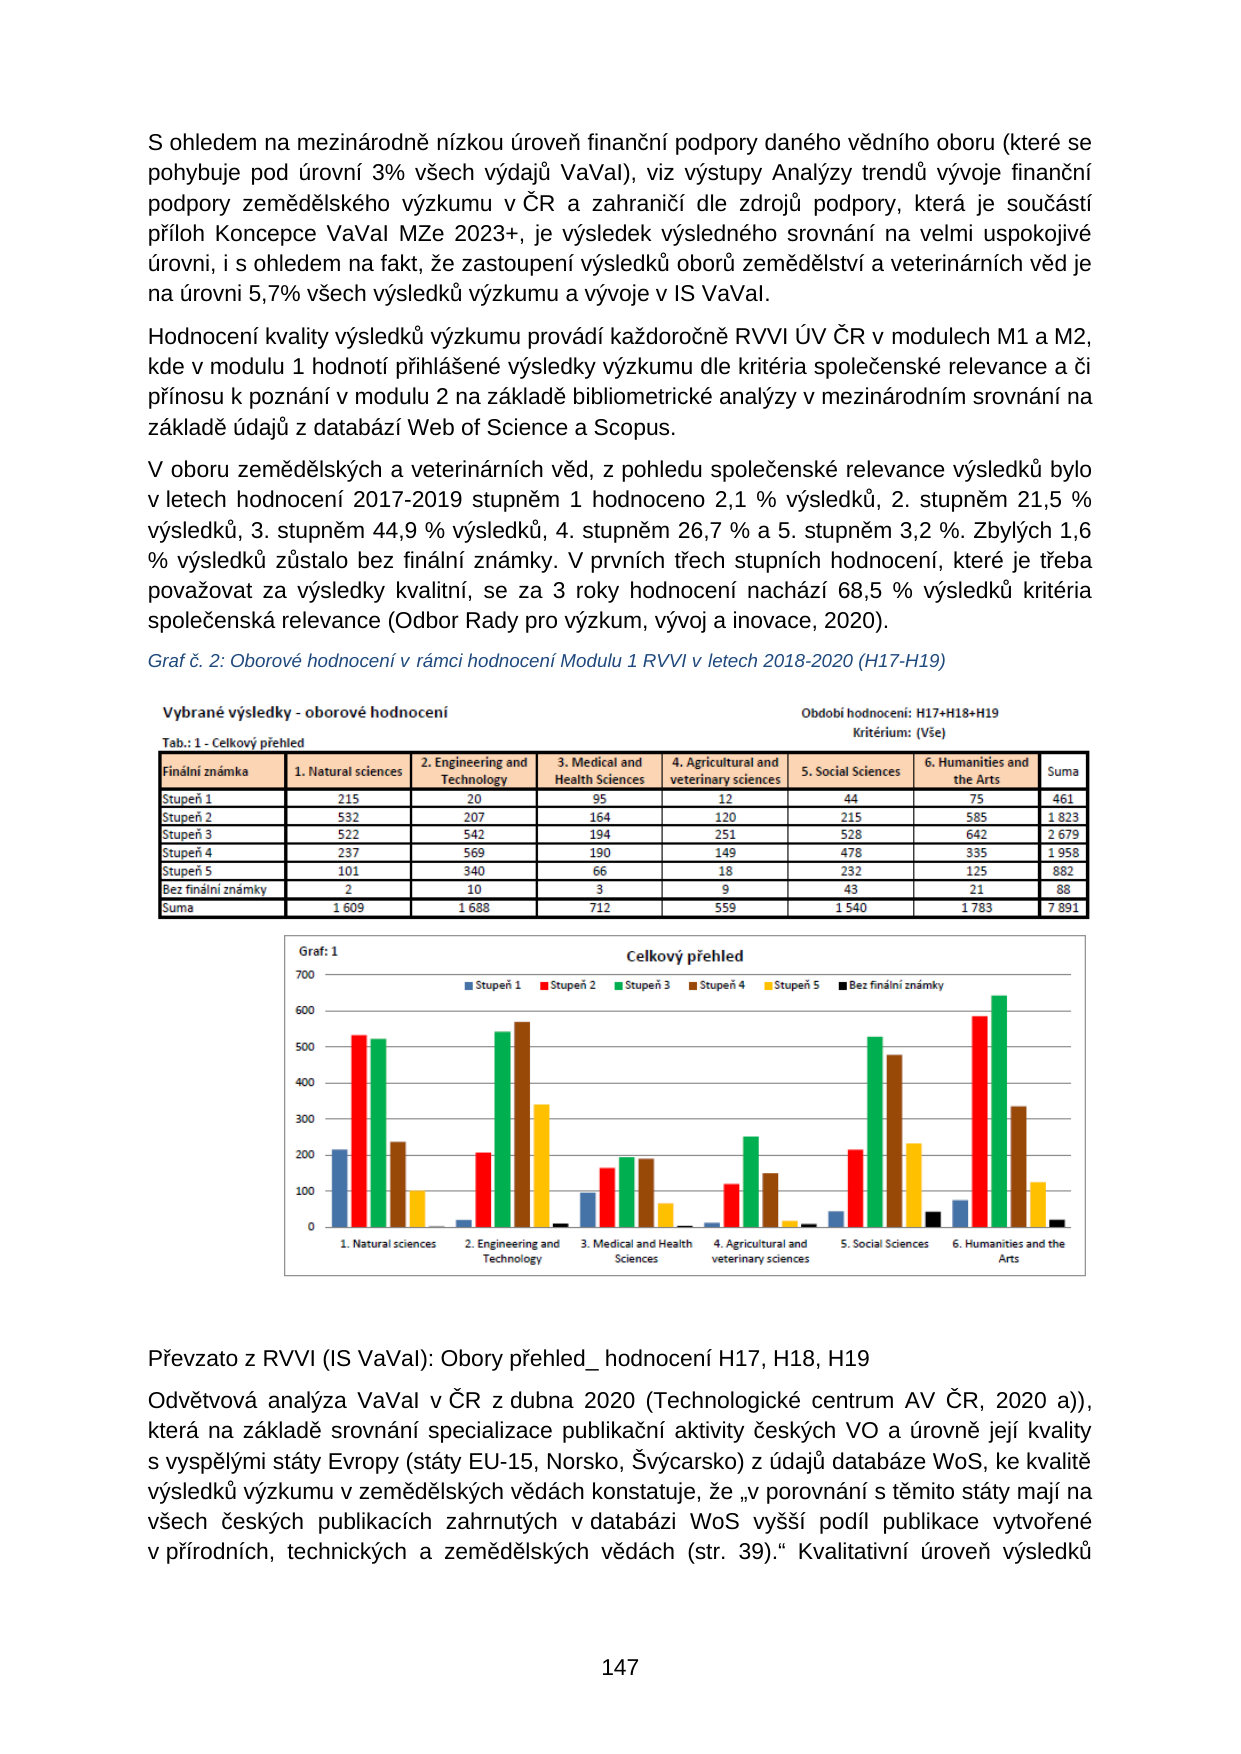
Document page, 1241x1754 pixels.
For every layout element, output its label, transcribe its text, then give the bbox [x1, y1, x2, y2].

text Převzato z RVVI (IS VaVaI): Obory přehled_ hodnocení H17, H18, H19 [148, 1344, 1092, 1371]
picture [148, 681, 1093, 1282]
text Hodnocení kvality výsledků výzkumu provádí každoročně RVVI ÚV ČR v modulech M1 a M2, kde v modulu 1 hodnotí přihlášené výsledky výzkumu dle kritéria společenské relevance a či přínosu k poznání v modulu 2 na základě bibliometrické analýzy v mezinárodním srovnání na základě údajů z databází Web of Science a Scopus. [148, 323, 1092, 440]
text V oboru zemědělských a veterinárních věd, z pohledu společenské relevance výsledků bylo v letech hodnocení 2017-2019 stupněm 1 hodnoceno 2,1 % výsledků, 2. stupněm 21,5 % výsledků, 3. stupněm 44,9 % výsledků, 4. stupněm 26,7 % a 5. stupněm 3,2 %. Zbylých 1,6 % výsledků zůstalo bez finální známky. V prvních třech stupních hodnocení, které je třeba považovat za výsledky kvalitní, se za 3 roky hodnocení nachází 68,5 % výsledků kritéria společenská relevance . [148, 456, 1092, 633]
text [148, 1387, 1092, 1564]
text S ohledem na mezinárodně nízkou úroveň finanční podpory daného vědního oboru (které se pohybuje pod úrovní 3% všech výdajů VaVaI), viz výstupy Analýzy trendů vývoje finanční podpory zemědělského výzkumu v ČR a zahraničí dle zdrojů podpory, která je součástí příloh Koncepce VaVaI MZe 2023+, je výsledek výsledného srovnání na velmi uspokojivé úrovni, i s ohledem na fakt, že zastoupení výsledků oborů zemědělství a veterinárních věd je na úrovni 5,7% všech výsledků výzkumu a vývoje v IS VaVaI. [148, 129, 1092, 306]
